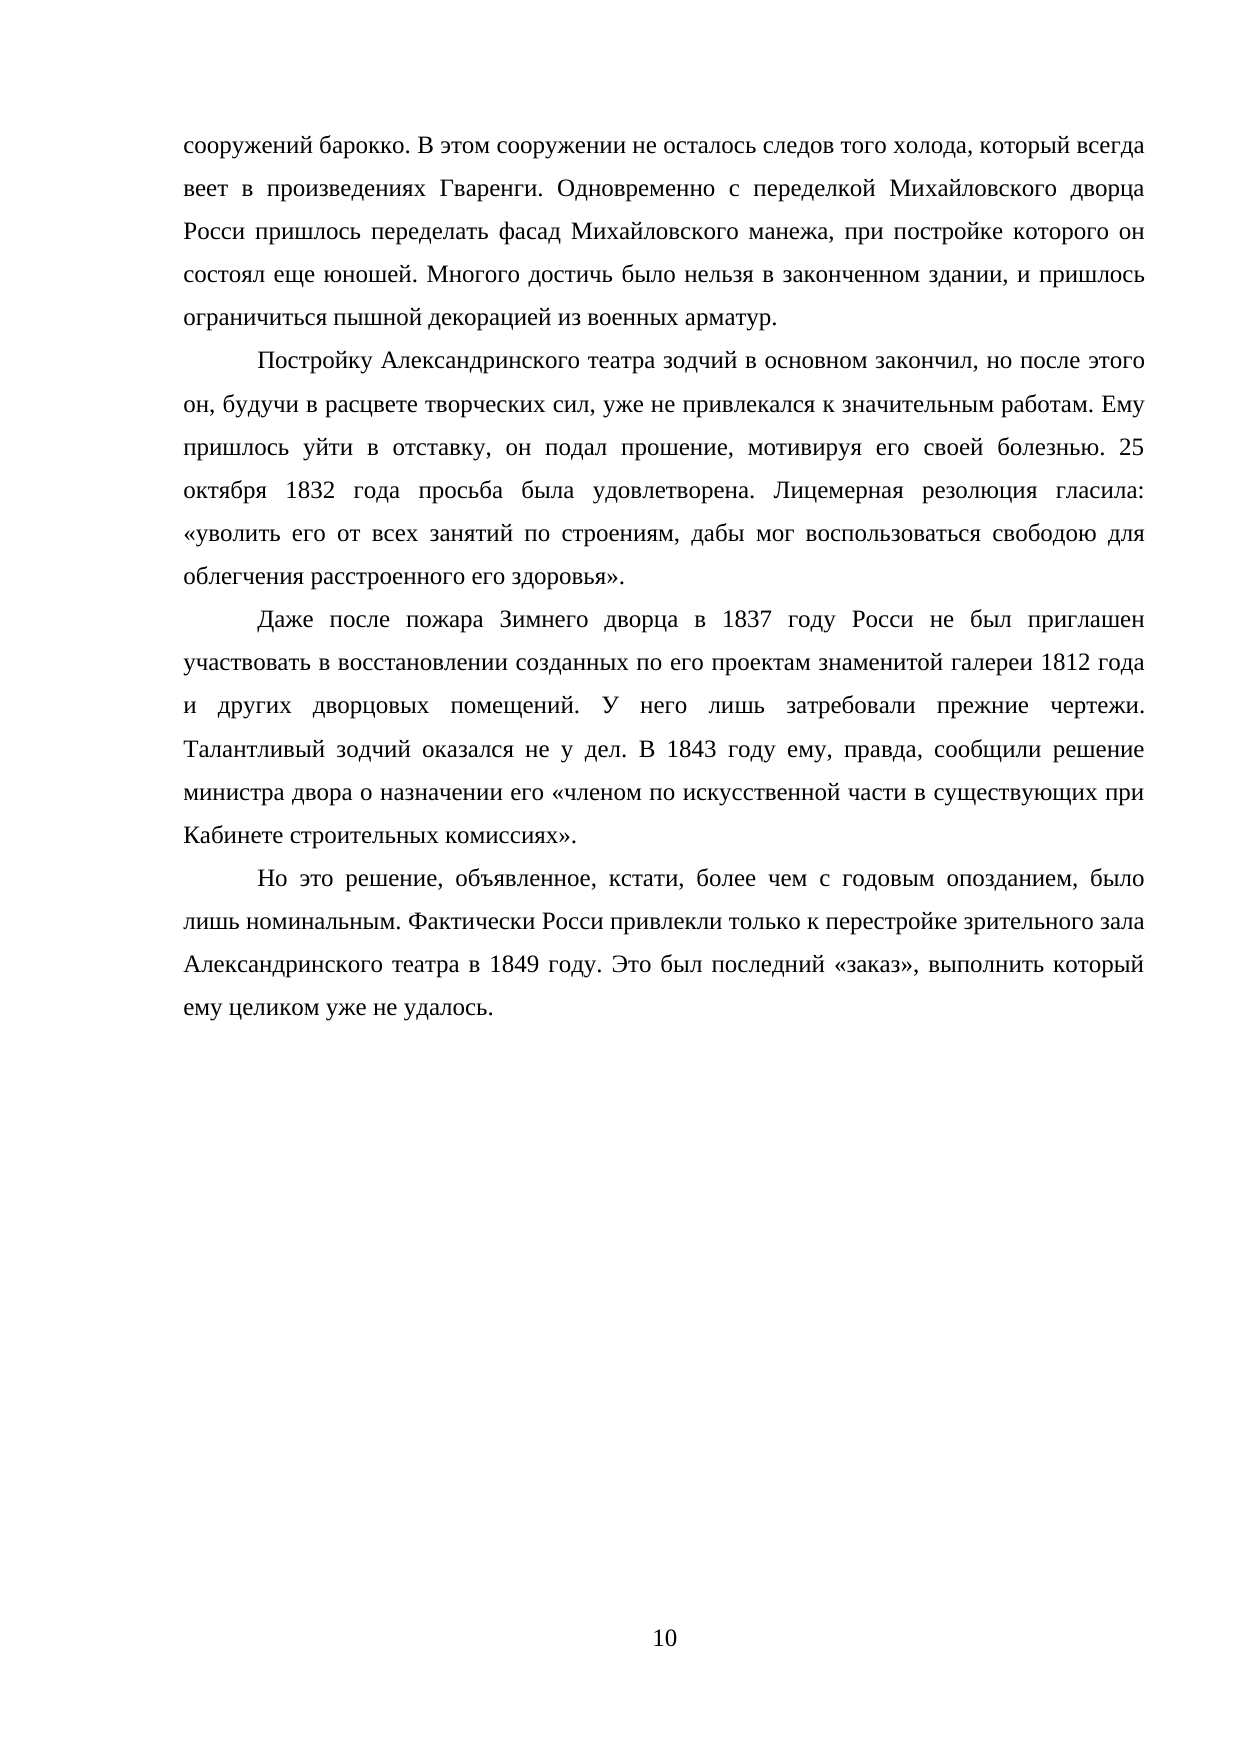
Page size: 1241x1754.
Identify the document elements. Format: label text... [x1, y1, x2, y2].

text Даже после пожара Зимнего дворца в 1837 году Росси не был приглашен участвовать в восстановлении созданных по его проектам знаменитой галереи 1812 года и других дворцовых помещений. У него лишь затребовали прежние чертежи. Талантливый зодчий оказался не у дел. В 1843 году ему, правда, сообщили решение министра двора о назначении его «членом по искусственной части в существующих при Кабинете строительных комиссиях». [183, 604, 1146, 849]
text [183, 130, 1146, 331]
text Постройку Александринского театра зодчий в основном закончил, но после этого он, будучи в расцвете творческих сил, уже не привлекался к значительным работам. Ему пришлось уйти в отставку, он подал прошение, мотивируя его своей болезнью. 25 октября 1832 года просьба была удовлетворена. Лицемерная резолюция гласила: «уволить его от всех занятий по строениям, дабы мог воспользоваться свободою для облегчения расстроенного его здоровья». [183, 346, 1146, 590]
text Но это решение, объявленное, кстати, более чем с годовым опозданием, было лишь номинальным. Фактически Росси привлекли только к перестройке зрительного зала Александринского театра в 1849 году. Это был последний «заказ», выполнить который ему целиком уже не удалось. [183, 863, 1146, 1021]
